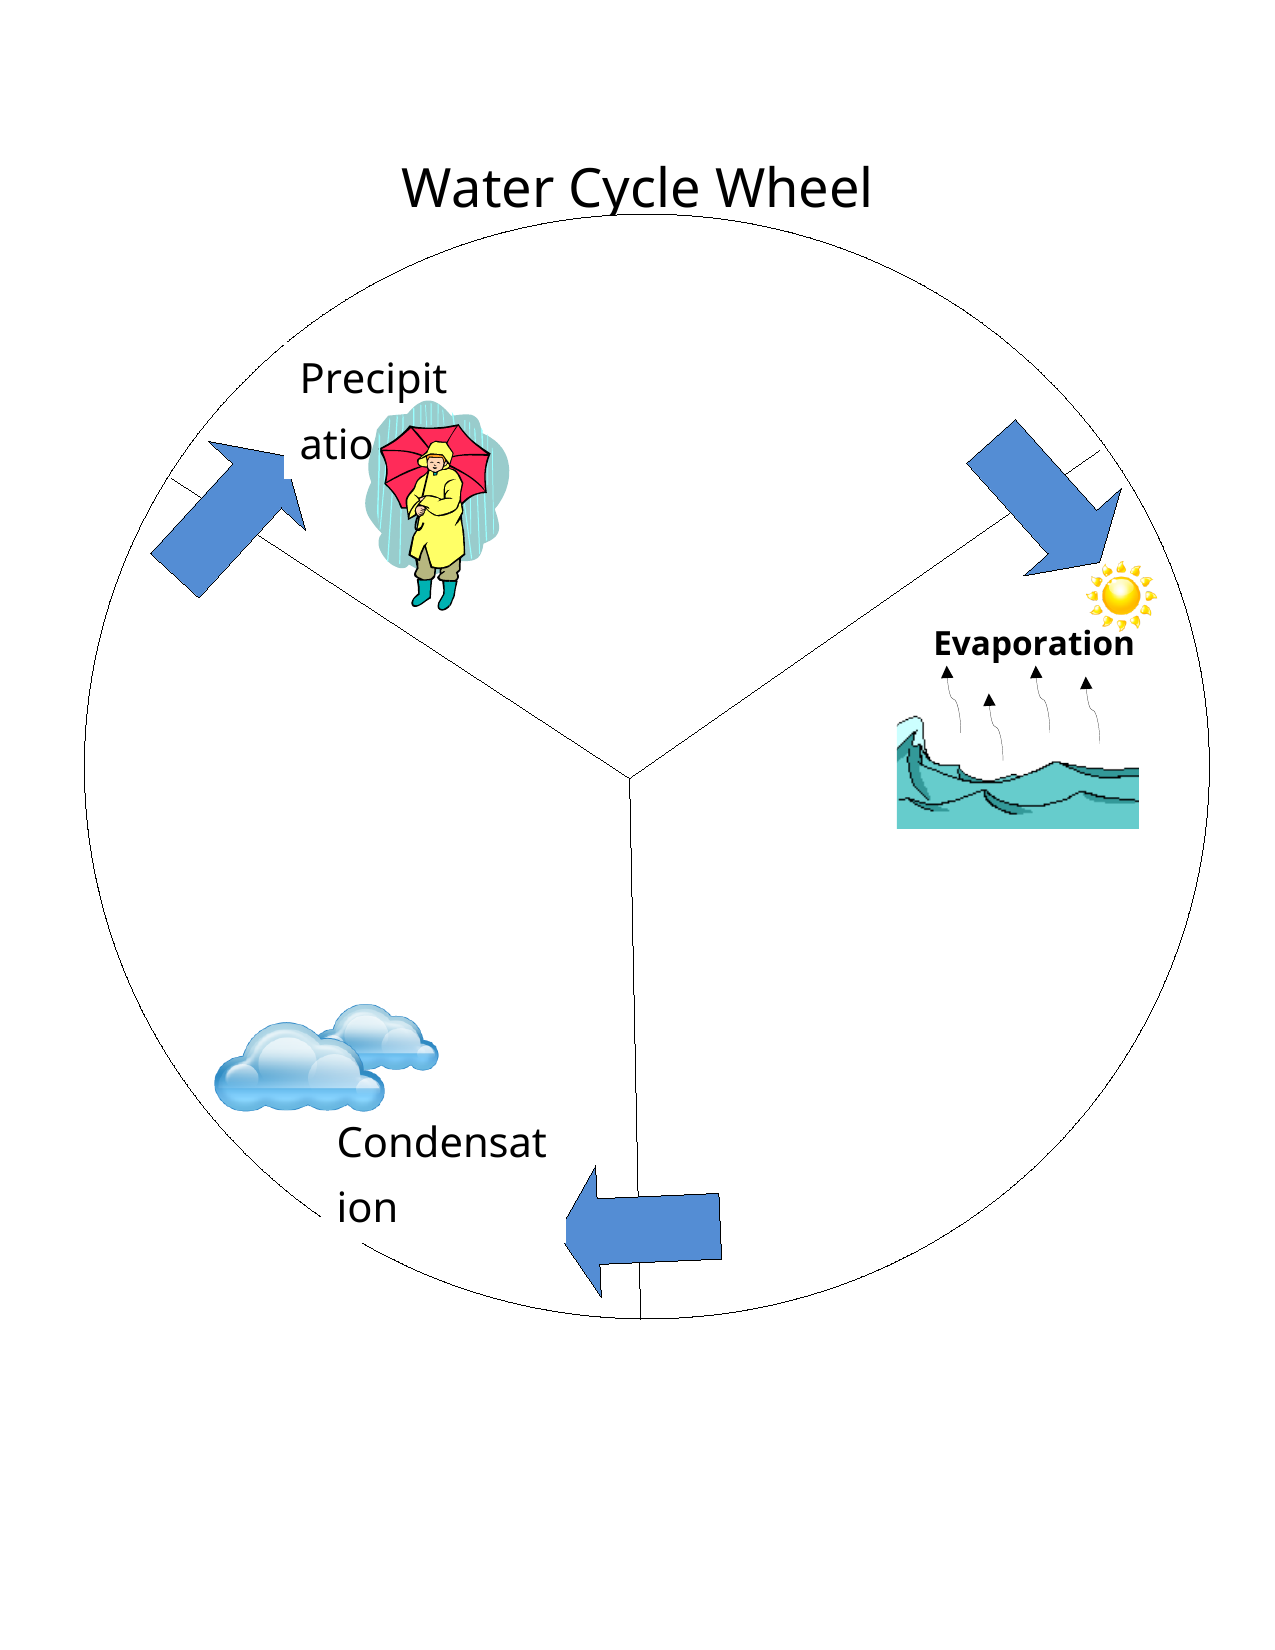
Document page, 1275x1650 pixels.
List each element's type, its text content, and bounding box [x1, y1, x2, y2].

picture [211, 948, 441, 1179]
picture [1081, 557, 1158, 635]
text Water Cycle Wheel [150, 150, 1125, 224]
picture [896, 675, 1139, 829]
